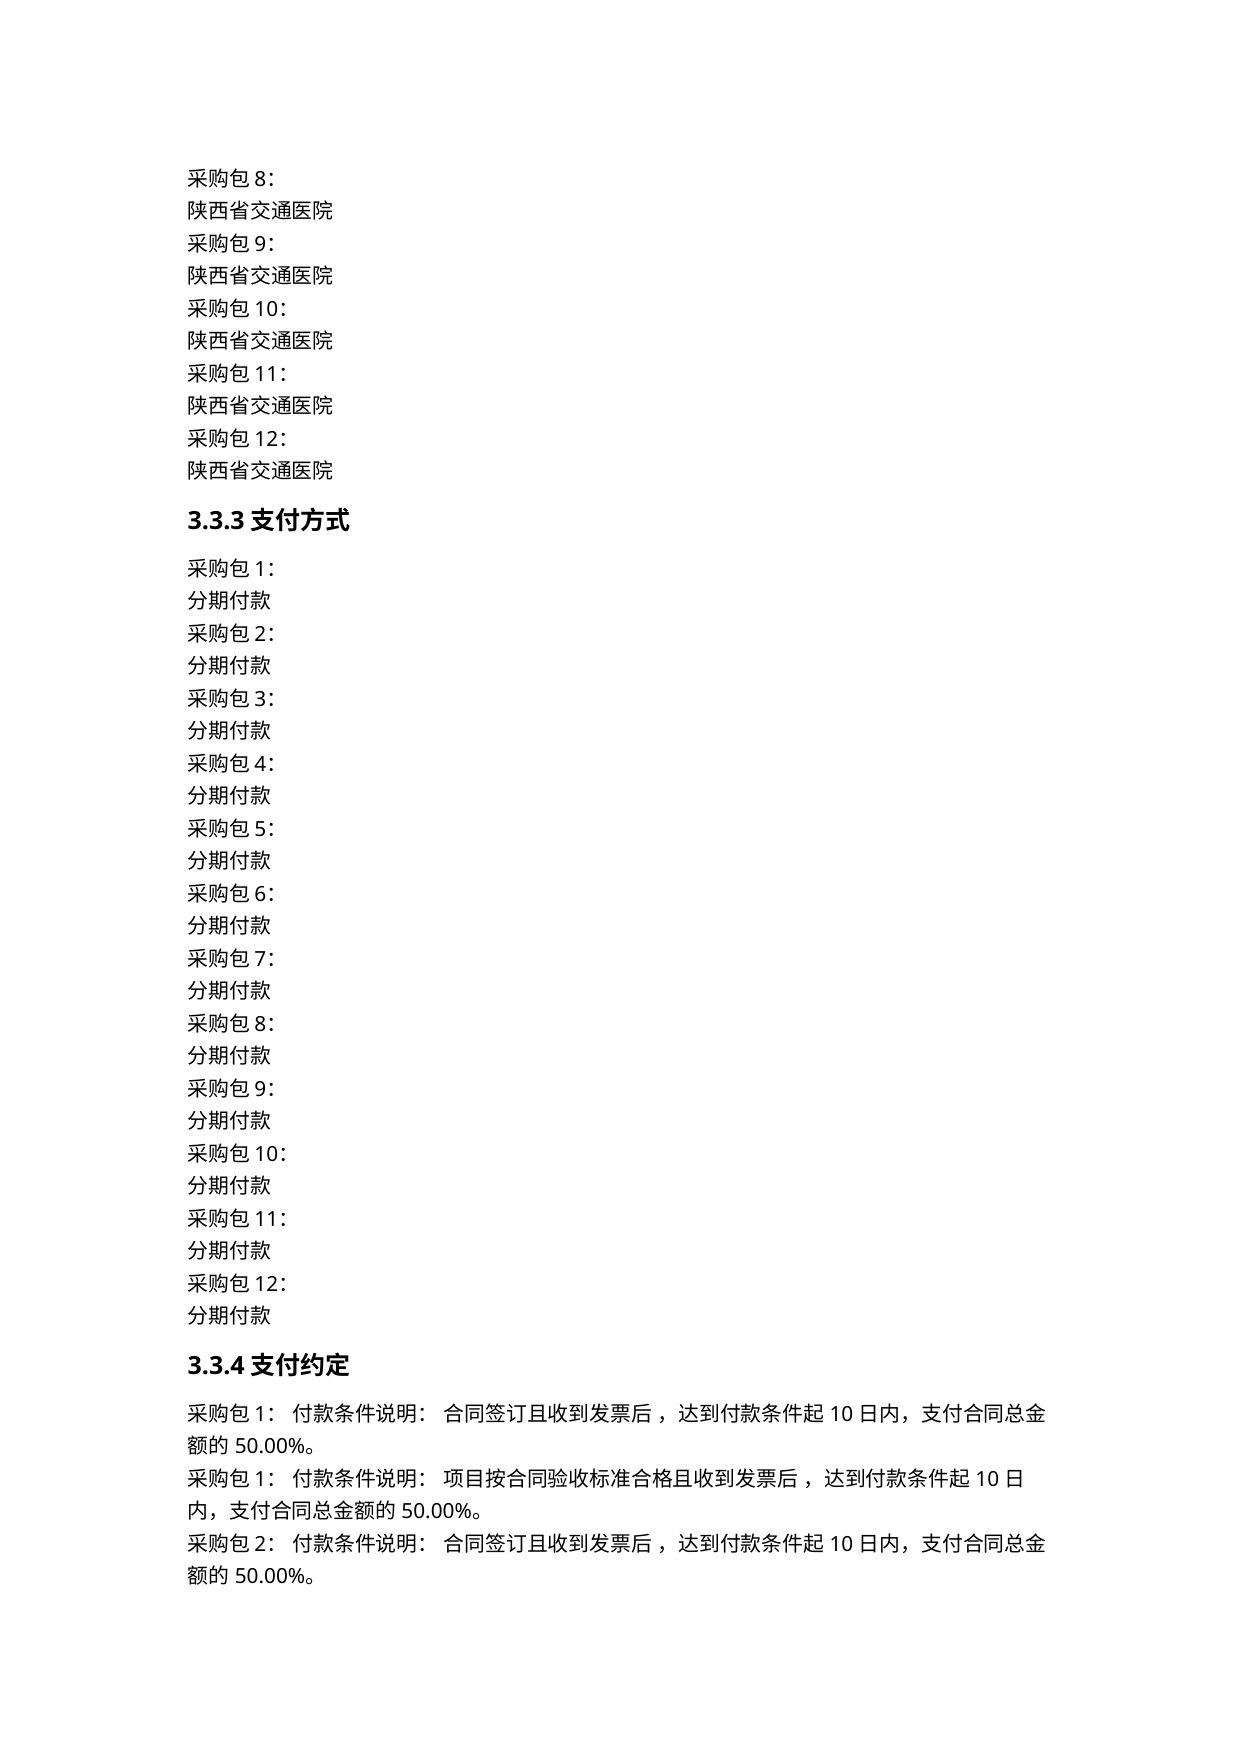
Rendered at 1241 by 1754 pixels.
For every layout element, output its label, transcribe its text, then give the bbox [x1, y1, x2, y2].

text 陕西省交通医院 [187, 194, 1053, 227]
text 采购包8： [187, 162, 1053, 194]
text 分期付款 [187, 649, 1053, 682]
text 采购包7： [187, 942, 1053, 974]
text 采购包9： [187, 227, 1053, 259]
text 采购包10： [187, 292, 1053, 324]
text 采购包11： [187, 357, 1053, 389]
text 采购包5： [187, 812, 1053, 844]
text 采购包6： [187, 877, 1053, 909]
text 分期付款 [187, 1169, 1053, 1202]
text 采购包10： [187, 1137, 1053, 1169]
text 分期付款 [187, 1299, 1053, 1332]
text 分期付款 [187, 714, 1053, 747]
text 采购包3： [187, 682, 1053, 714]
text 陕西省交通医院 [187, 454, 1053, 487]
text 分期付款 [187, 909, 1053, 942]
text 采购包1： [187, 552, 1053, 584]
text 分期付款 [187, 1104, 1053, 1137]
text 陕西省交通医院 [187, 389, 1053, 422]
text 分期付款 [187, 1039, 1053, 1072]
text 采购包9： [187, 1072, 1053, 1104]
text 采购包11： [187, 1202, 1053, 1234]
text 采购包1： 付款条件说明： 项目按合同验收标准合格且收到发票后 ，达到付款条件起 10 日内，支付合同总金额的 50.00%。 [187, 1462, 1053, 1527]
text 采购包2： 付款条件说明： 合同签订且收到发票后 ，达到付款条件起 10 日内，支付合同总金额的 50.00%。 [187, 1527, 1053, 1592]
text 分期付款 [187, 844, 1053, 877]
text 分期付款 [187, 779, 1053, 812]
text 采购包12： [187, 422, 1053, 454]
text 采购包12： [187, 1267, 1053, 1299]
text 分期付款 [187, 974, 1053, 1007]
text 采购包1： 付款条件说明： 合同签订且收到发票后 ，达到付款条件起 10 日内，支付合同总金额的 50.00%。 [187, 1397, 1053, 1462]
text 陕西省交通医院 [187, 259, 1053, 292]
text 采购包2： [187, 617, 1053, 649]
text 分期付款 [187, 584, 1053, 617]
text 采购包4： [187, 747, 1053, 779]
text 3.3.4支付约定 [187, 1332, 1053, 1397]
text 采购包8： [187, 1007, 1053, 1039]
text 陕西省交通医院 [187, 324, 1053, 357]
text 3.3.3支付方式 [187, 487, 1053, 552]
text 分期付款 [187, 1234, 1053, 1267]
